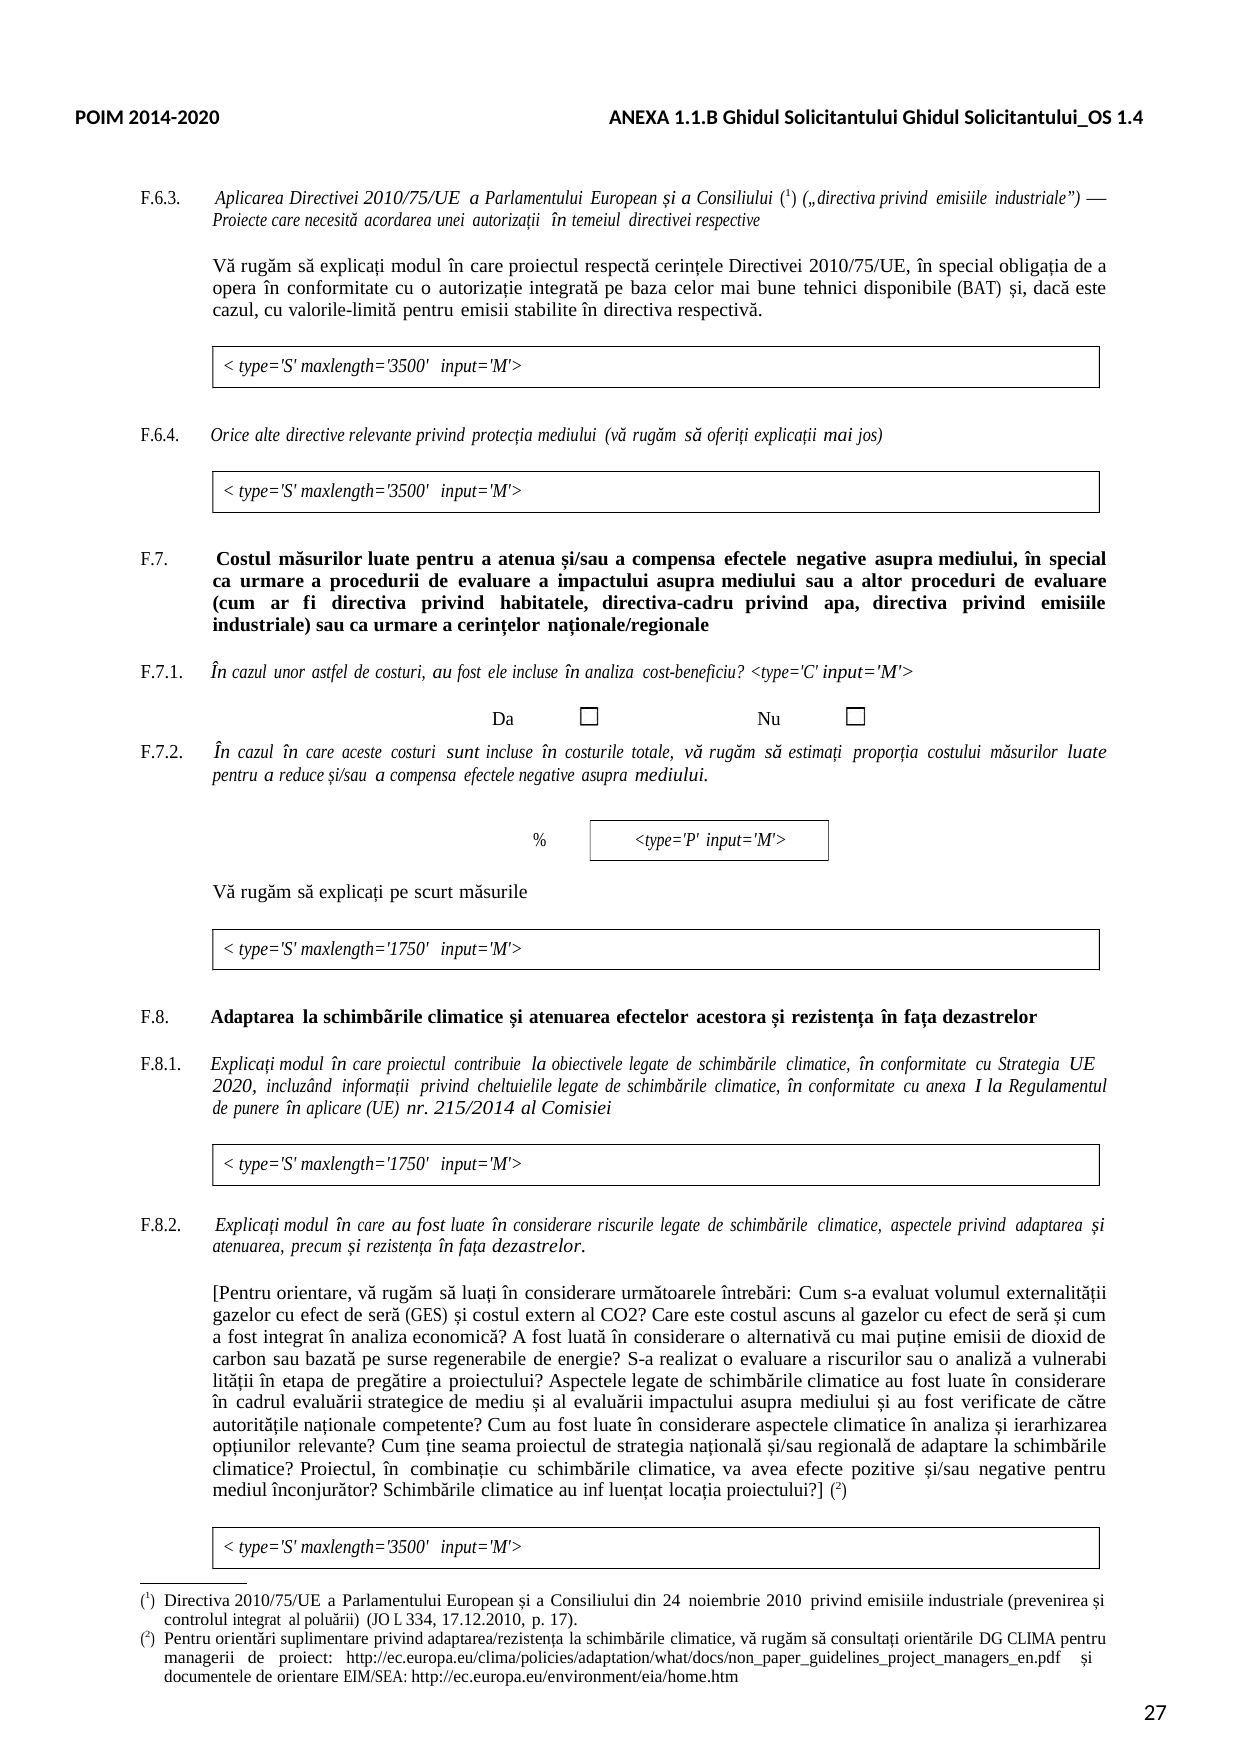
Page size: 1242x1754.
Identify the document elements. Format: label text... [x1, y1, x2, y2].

text managerii de proiect: http://ec.europa.eu/clima/policies/adaptation/what/docs/non_paper_guidelines_project_managers_en.pdf și [164, 1648, 1169, 1667]
text Vă rugăm să explicați pe scurt măsurile [212, 880, 532, 903]
text documentele de orientare EIM/SEA: http://ec.europa.eu/environment/eia/home.htm [164, 1667, 1169, 1687]
text F.6.4. Orice alte directive relevante privind protecția mediului (vă rugăm să oferiți explicații mai jos) [140, 423, 1169, 446]
text Vă rugăm să explicați modul în care proiectul respectă cerințele Directivei 2010/75/UE, în special obligația de a opera în conformitate cu o autorizație integrată pe baza celor mai bune tehnici disponibile (BAT) și, dacă este cazul, cu valorile-limită pentru emisii stabilite în directiva respectivă. [212, 254, 1107, 320]
text (1) Directiva 2010/75/UE a Parlamentului European și a Consiliului din 24 noiembrie 2010 privind emisiile industriale (prevenirea și controlul integrat al poluării) (JO L 334, 17.12.2010, p. 17). [140, 1591, 1106, 1630]
text F.7.1. În cazul unor astfel de costuri, au fost ele incluse în analiza cost-beneficiu? <type='C' input='M'> [140, 660, 1169, 683]
picture [845, 707, 866, 726]
text [Pentru orientare, vă rugăm să luați în considerare următoarele întrebări: Cum s-a evaluat volumul externalității gazelor cu efect de seră (GES) și costul extern al CO2? Care este costul ascuns al gazelor cu efect de seră și cum a fost integrat în analiza economică? A fost luată în considerare o alternativă cu mai puține emisii de dioxid de carbon sau bazată pe surse regenerabile de energie? S-a realizat o evaluare a riscurilor sau o analiză a vulnerabi­ lității în etapa de pregătire a proiectului? Aspectele legate de schimbările climatice au fost luate în considerare în cadrul evaluării strategice de mediu și al evaluării impactului asupra mediului și au fost verificate de către autoritățile naționale competente? Cum au fost luate în considerare aspectele climatice în analiza și ierarhizarea opțiunilor relevante? Cum ține seama proiectul de strategia națională și/sau regională de adaptare la schimbările climatice? Proiectul, în combinație cu schimbările climatice, va avea efecte pozitive și/sau negative pentru mediul înconjurător? Schimbările climatice au inf luențat locația proiectului?] (2) [212, 1282, 1107, 1501]
text < type='S' maxlength='1750' input='M'> [222, 1152, 530, 1175]
text < type='S' maxlength='1750' input='M'> [222, 937, 530, 959]
text < type='S' maxlength='3500' input='M'> [222, 1535, 530, 1558]
text F.8.2. Explicați modul în care au fost luate în considerare riscurile legate de schimbările climatice, aspectele privind adaptarea și atenuarea, precum și rezistența în fața dezastrelor. [140, 1213, 1107, 1257]
text < type='S' maxlength='3500' input='M'> [222, 354, 530, 377]
text 2020, incluzând informații privind cheltuielile legate de schimbările climatice, în conformitate cu anexa I la Regulamentul de punere în aplicare (UE) nr. 215/2014 al Comisiei [212, 1074, 1107, 1119]
picture [579, 707, 599, 726]
text < type='S' maxlength='3500' input='M'> [222, 479, 530, 502]
text F.8.1. Explicați modul în care proiectul contribuie la obiectivele legate de schimbările climatice, în conformitate cu Strategia UE [140, 1052, 1169, 1074]
text F.7. Costul măsurilor luate pentru a atenua și/sau a compensa efectele negative asupra mediului, în special ca urmare a procedurii de evaluare a impactului asupra mediului sau a altor proceduri de evaluare (cum ar fi directiva privind habitatele, directiva-cadru privind apa, directiva privind emisiile industriale) sau ca urmare a cerințelor naționale/regionale [140, 548, 1107, 636]
text % <type='P' input='M'> [526, 828, 794, 851]
text (2) Pentru orientări suplimentare privind adaptarea/rezistența la schimbările climatice, vă rugăm să consultați orientările DG CLIMA pentru [140, 1630, 1169, 1648]
text F.7.2. În cazul în care aceste costuri sunt incluse în costurile totale, vă rugăm să estimați proporția costului măsurilor luate pentru a reduce și/sau a compensa efectele negative asupra mediului. [140, 741, 1107, 785]
text Da Nu [492, 707, 1169, 729]
text F.8. Adaptarea la schimbãrile climatice și atenuarea efectelor acestora și rezistența în fața dezastrelor [140, 1005, 1169, 1028]
text F.6.3. Aplicarea Directivei 2010/75/UE a Parlamentului European și a Consiliului (1) („directiva privind emisiile industriale”) — Proiecte care necesită acordarea unei autorizații în temeiul directivei respective [140, 187, 1107, 230]
